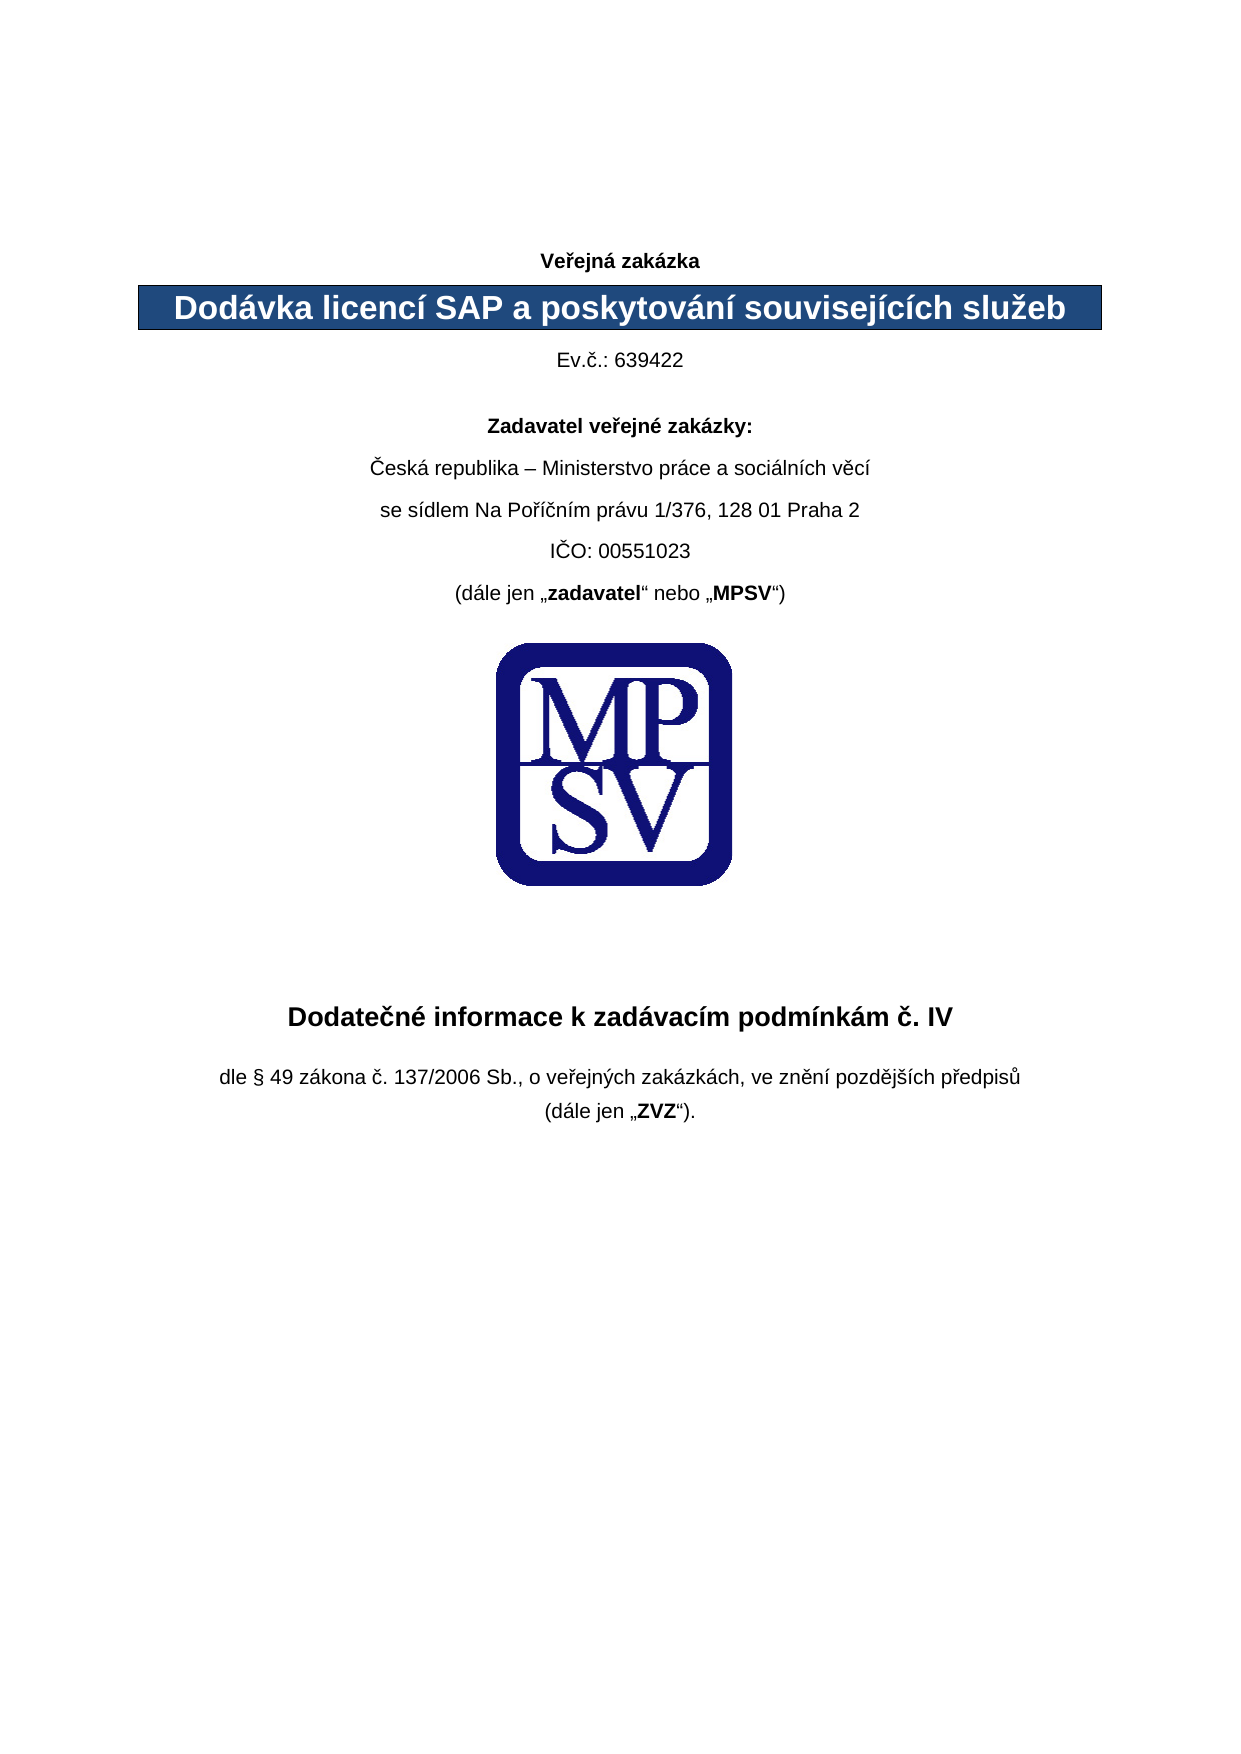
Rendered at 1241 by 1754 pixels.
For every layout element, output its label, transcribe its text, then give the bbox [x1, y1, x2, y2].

text (dále jen „zadavatel“ nebo „MPSV“) [148, 576, 1093, 605]
text Česká republika – Ministerstvo práce a sociálních věcí [148, 451, 1093, 480]
text Veřejná zakázka [148, 243, 1093, 273]
text Ev.č.: 639422 [148, 342, 1093, 371]
text Zadavatel veřejné zakázky: [148, 409, 1093, 438]
text Dodatečné informace k zadávacím podmínkám č. IV [148, 1001, 1093, 1032]
text se sídlem Na Poříčním právu 1/376, 128 01 Praha 2 [148, 492, 1093, 521]
text IČO: 00551023 [148, 534, 1093, 563]
text dle § 49 zákona č. 137/2006 Sb., o veřejných zakázkách, ve znění pozdějších předpisů [148, 1056, 1093, 1089]
picture [496, 643, 733, 886]
text (dále jen „ZVZ“). [148, 1089, 1093, 1122]
text Dodávka licencí SAP a poskytování souvisejících služeb [139, 286, 1101, 329]
